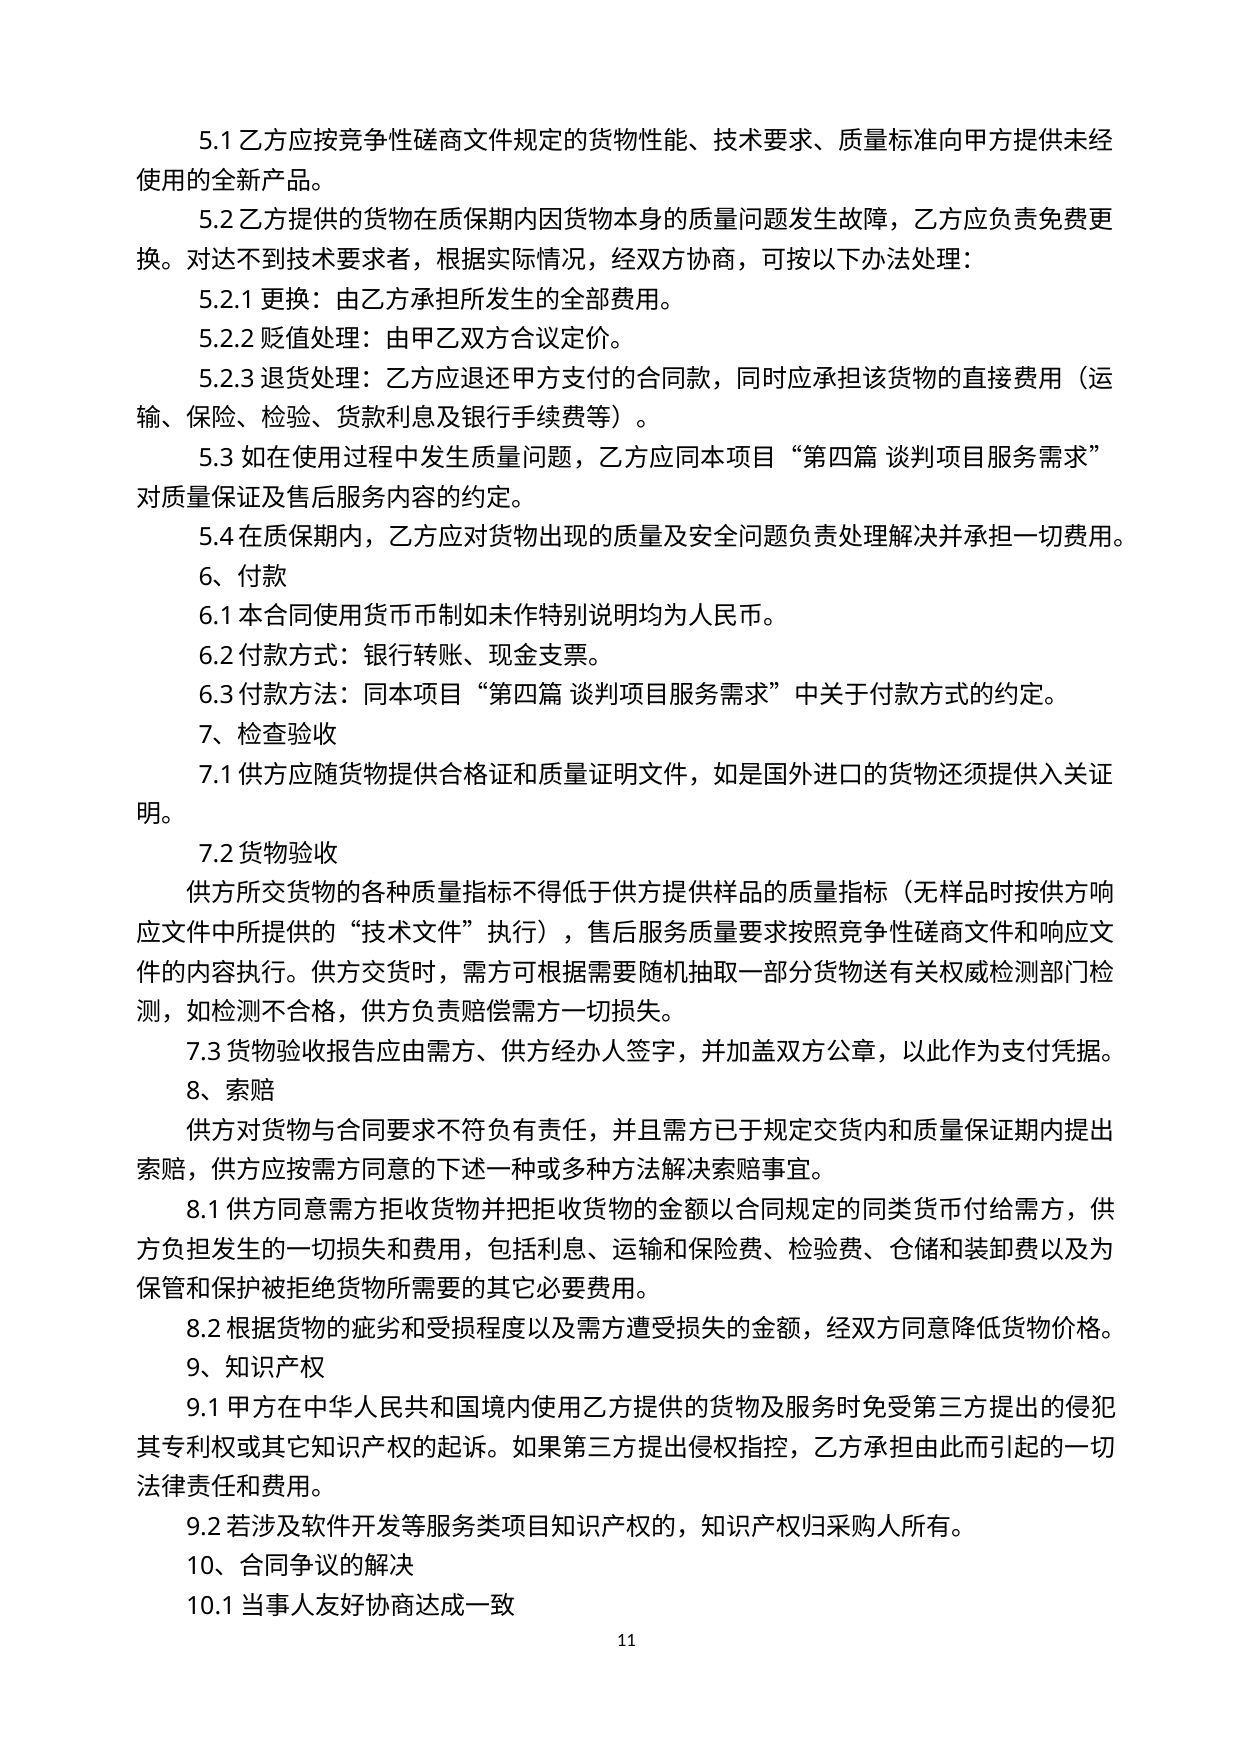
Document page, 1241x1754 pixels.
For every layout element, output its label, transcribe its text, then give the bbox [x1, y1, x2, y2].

text 7、检查验收 [136, 712, 1116, 751]
text 5.2.2贬值处理：由甲乙双方合议定价。 [136, 316, 1116, 356]
text 6、付款 [136, 553, 1116, 593]
text 8.2根据货物的疵劣和受损程度以及需方遭受损失的金额，经双方同意降低货物价格。 [136, 1306, 1116, 1345]
text 9.1甲方在中华人民共和国境内使用乙方提供的货物及服务时免受第三方提出的侵犯其专利权或其它知识产权的起诉。如果第三方提出侵权指控，乙方承担由此而引起的一切法律责任和费用。 [136, 1385, 1116, 1503]
text 5.2.1更换：由乙方承担所发生的全部费用。 [136, 276, 1116, 316]
text 6.3付款方法：同本项目“第四篇 谈判项目服务需求”中关于付款方式的约定。 [136, 672, 1116, 712]
text 5.3 如在使用过程中发生质量问题，乙方应同本项目“第四篇 谈判项目服务需求”对质量保证及售后服务内容的约定。 [136, 435, 1116, 514]
text 10.1当事人友好协商达成一致 [136, 1583, 1116, 1622]
text 8.1供方同意需方拒收货物并把拒收货物的金额以合同规定的同类货币付给需方，供方负担发生的一切损失和费用，包括利息、运输和保险费、检验费、仓储和装卸费以及为保管和保护被拒绝货物所需要的其它必要费用。 [136, 1187, 1116, 1306]
text 供方对货物与合同要求不符负有责任，并且需方已于规定交货内和质量保证期内提出索赔，供方应按需方同意的下述一种或多种方法解决索赔事宜。 [136, 1108, 1116, 1187]
text 9、知识产权 [136, 1345, 1116, 1385]
text 8、索赔 [136, 1068, 1116, 1108]
text 10、合同争议的解决 [136, 1543, 1116, 1583]
text 7.3货物验收报告应由需方、供方经办人签字，并加盖双方公章，以此作为支付凭据。 [136, 1028, 1116, 1068]
text 5.1乙方应按竞争性磋商文件规定的货物性能、技术要求、质量标准向甲方提供未经使用的全新产品。 [136, 118, 1116, 197]
text 7.2货物验收 [136, 831, 1116, 870]
text 6.1本合同使用货币币制如未作特别说明均为人民币。 [136, 593, 1116, 633]
text 供方所交货物的各种质量指标不得低于供方提供样品的质量指标（无样品时按供方响应文件中所提供的“技术文件”执行），售后服务质量要求按照竞争性磋商文件和响应文件的内容执行。供方交货时，需方可根据需要随机抽取一部分货物送有关权威检测部门检测，如检测不合格，供方负责赔偿需方一切损失。 [136, 870, 1116, 1028]
text 5.2.3退货处理：乙方应退还甲方支付的合同款，同时应承担该货物的直接费用（运输、保险、检验、货款利息及银行手续费等）。 [136, 356, 1116, 435]
text 5.4在质保期内，乙方应对货物出现的质量及安全问题负责处理解决并承担一切费用。 [136, 514, 1116, 553]
text 5.2乙方提供的货物在质保期内因货物本身的质量问题发生故障，乙方应负责免费更换。对达不到技术要求者，根据实际情况，经双方协商，可按以下办法处理： [136, 197, 1116, 276]
text 6.2付款方式：银行转账、现金支票。 [136, 633, 1116, 672]
text 7.1供方应随货物提供合格证和质量证明文件，如是国外进口的货物还须提供入关证明。 [136, 751, 1116, 831]
text 9.2若涉及软件开发等服务类项目知识产权的，知识产权归采购人所有。 [136, 1503, 1116, 1543]
